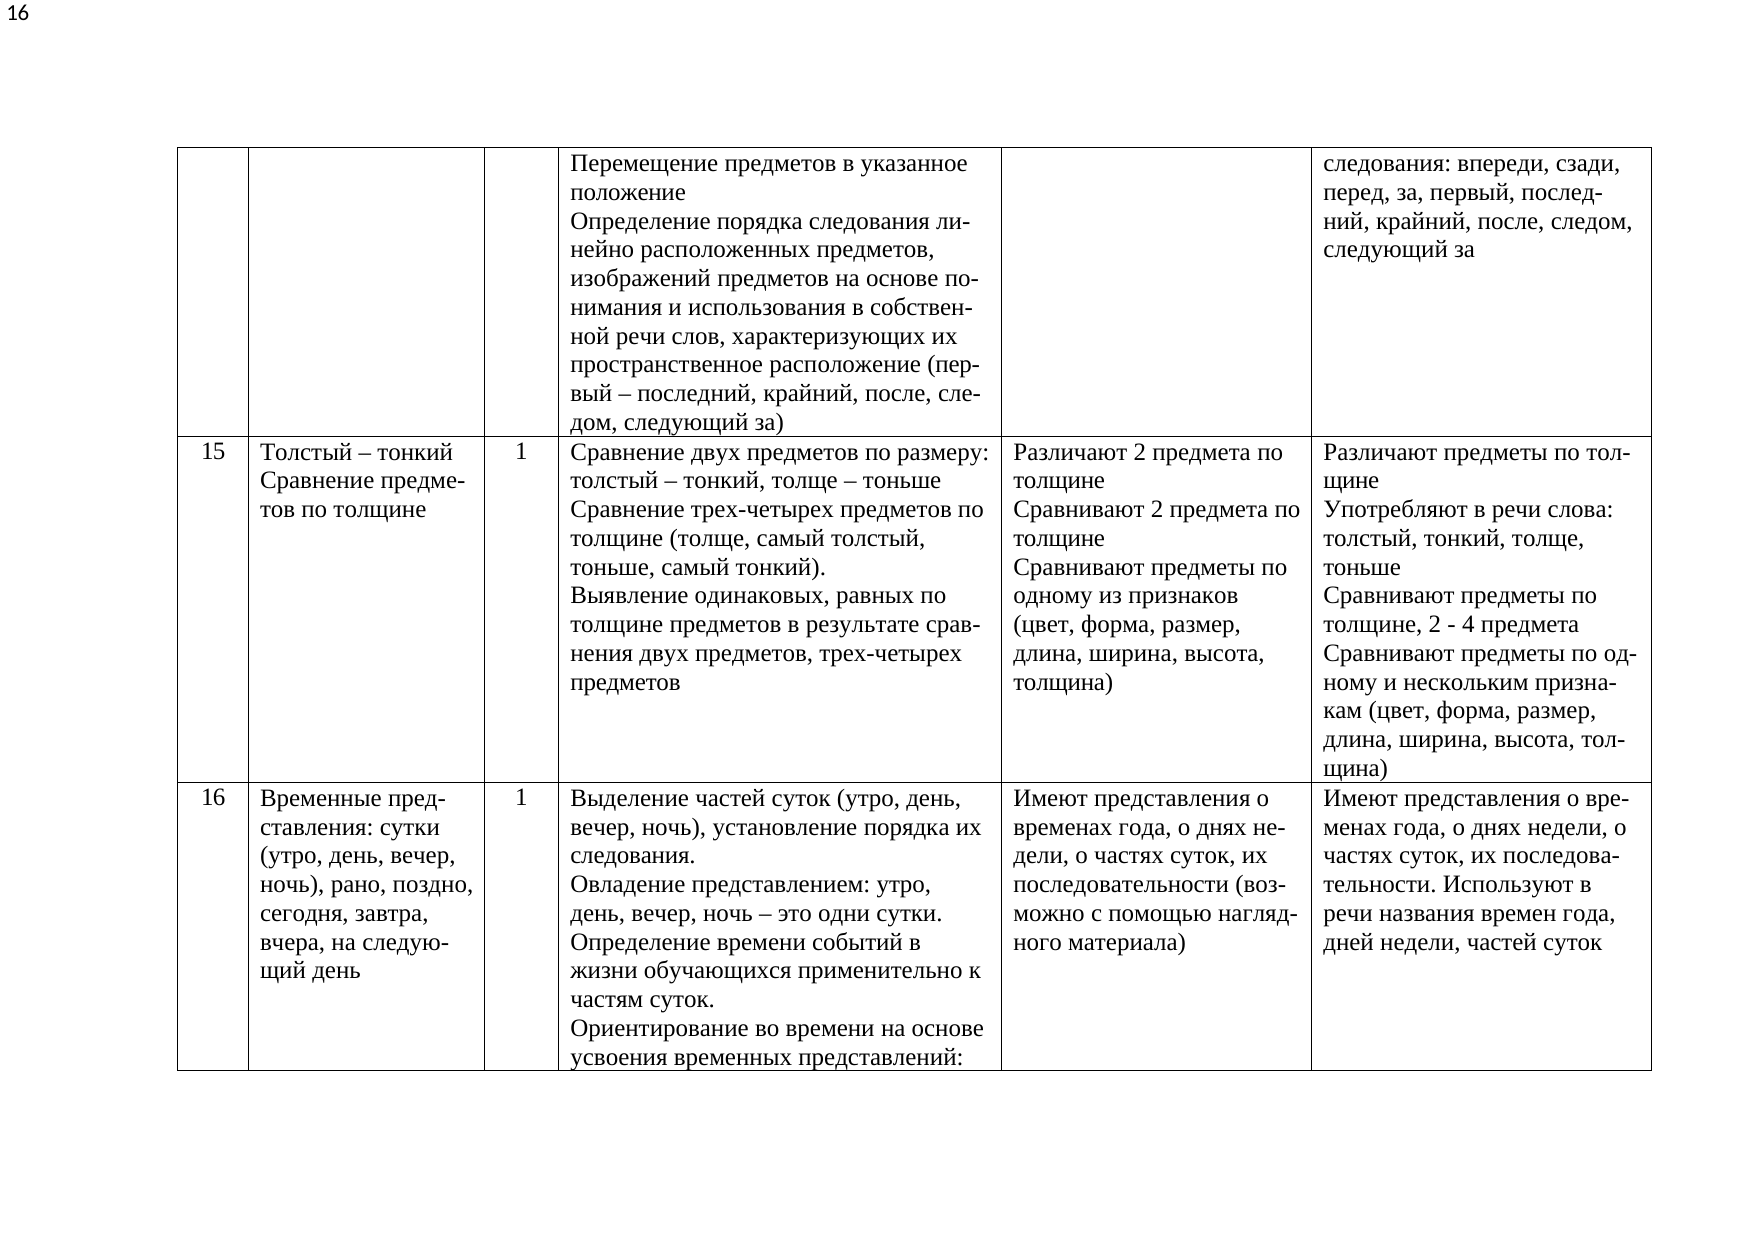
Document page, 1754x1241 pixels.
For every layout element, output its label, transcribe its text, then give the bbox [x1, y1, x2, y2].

table_header [485, 148, 558, 436]
table_header следования: впереди, сзади, перед, за, первый, послед- ний, крайний, после, следом, следующий за [1312, 148, 1651, 436]
table_cell Имеют представления о временах года, о днях не- дели, о частях суток, их последовательности (воз- можно с помощью нагляд- ного материала) [1002, 783, 1311, 1070]
table_cell 1 [485, 437, 558, 782]
table_cell Различают предметы по тол- щине Употребляют в речи слова: толстый, тонкий, толще, тоньше Сравнивают предметы по толщине, 2 - 4 предмета Сравнивают предметы по од- ному и нескольким призна- кам (цвет, форма, размер, длина, ширина, высота, тол- щина) [1312, 437, 1651, 782]
table_header [1002, 148, 1311, 436]
table_cell Выделение частей суток (утро, день, вечер, ночь), установление порядка их следования. Овладение представлением: утро, день, вечер, ночь – это одни сутки. Определение времени событий в жизни обучающихся применительно к частям суток. Ориентирование во времени на основе усвоения временных представлений: [559, 783, 1001, 1070]
table_cell Сравнение двух предметов по размеру: толстый – тонкий, толще – тоньше Сравнение трех-четырех предметов по толщине (толще, самый толстый, тоньше, самый тонкий). Выявление одинаковых, равных по толщине предметов в результате срав- нения двух предметов, трех-четырех предметов [559, 437, 1001, 782]
table_header [249, 148, 484, 436]
table_cell Имеют представления о вре- менах года, о днях недели, о частях суток, их последова- тельности. Используют в речи названия времен года, дней недели, частей суток [1312, 783, 1651, 1070]
table_cell Временные пред- ставления: сутки (утро, день, вечер, ночь), рано, поздно, сегодня, завтра, вчера, на следую- щий день [249, 783, 484, 1070]
table_cell Различают 2 предмета по толщине Сравнивают 2 предмета по толщине Сравнивают предметы по одному из признаков (цвет, форма, размер, длина, ширина, высота, толщина) [1002, 437, 1311, 782]
table_cell 15 [178, 437, 248, 782]
table_cell Толстый – тонкий Сравнение предме- тов по толщине [249, 437, 484, 782]
table_header [178, 148, 248, 436]
table_header Перемещение предметов в указанное положение Определение порядка следования ли- нейно расположенных предметов, изображений предметов на основе по- нимания и использования в собствен- ной речи слов, характеризующих их пространственное расположение (пер- вый – последний, крайний, после, сле- дом, следующий за) [559, 148, 1001, 436]
table_cell 1 [485, 783, 558, 1070]
table_cell 16 [178, 783, 248, 1070]
